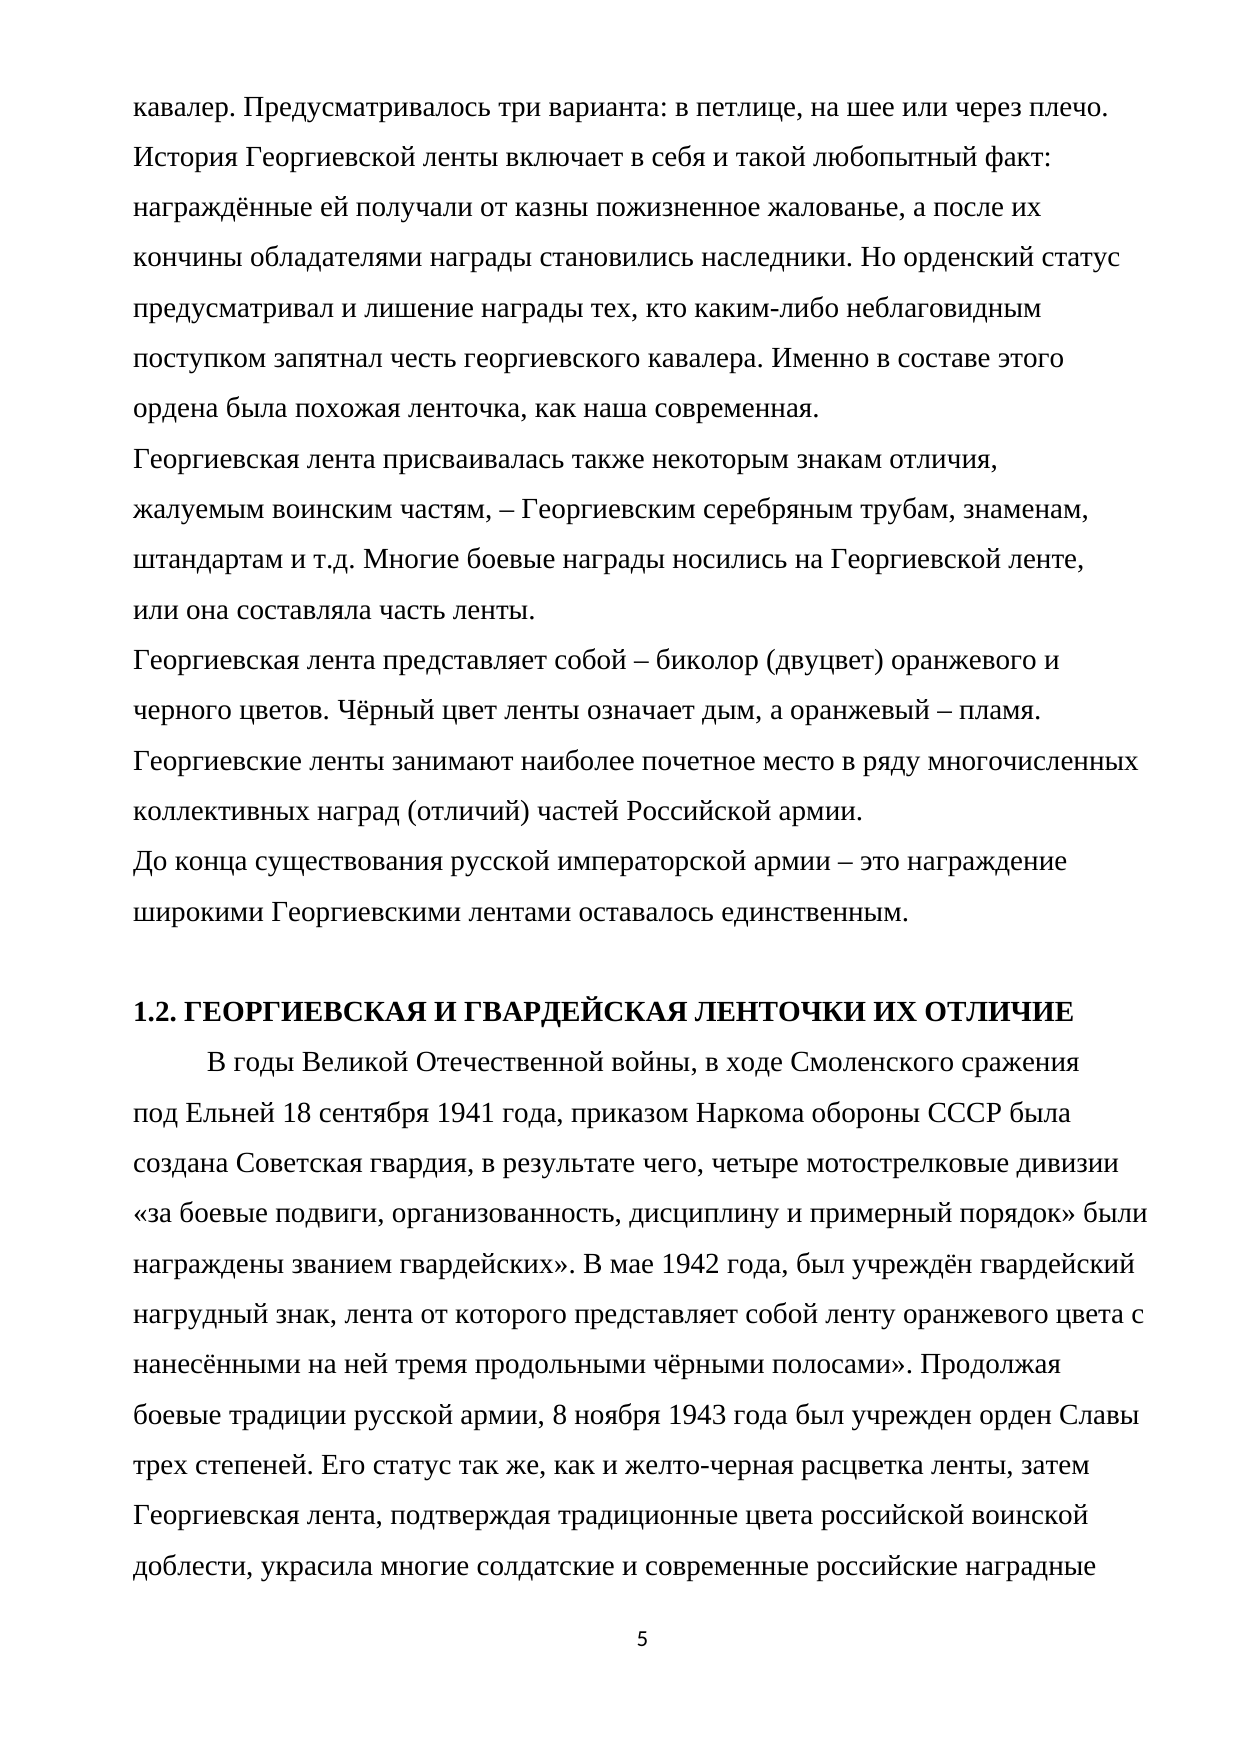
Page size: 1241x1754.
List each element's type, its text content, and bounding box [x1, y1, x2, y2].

text 1.2. ГЕОРГИЕВСКАЯ И ГВАРДЕЙСКАЯ ЛЕНТОЧКИ ИХ ОТЛИЧИЕ [133, 994, 1152, 1028]
text штандартам и т.д. Многие боевые награды носились на Георгиевской ленте, [133, 541, 1152, 575]
text До конца существования русской императорской армии – это награждение широкими Георгиевскими лентами оставалось единственным. [133, 843, 1152, 927]
text жалуемым воинским частям, – Георгиевским серебряным трубам, знаменам, [133, 491, 1152, 525]
text Георгиевская лента представляет собой – биколор (двуцвет) оранжевого и черного цветов. Чёрный цвет ленты означает дым, а оранжевый – пламя. Георгиевские ленты занимают наиболее почетное место в ряду многочисленных коллективных наград (отличий) частей Российской армии. [133, 642, 1152, 827]
text под Ельней 18 сентября 1941 года, приказом Наркома обороны СССР была [133, 1095, 1152, 1128]
text В годы Великой Отечественной войны, в ходе Смоленского сражения [133, 1044, 1152, 1078]
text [133, 1145, 1152, 1581]
text Георгиевская лента присваивалась также некоторым знакам отличия, [133, 441, 1152, 474]
text или она составляла часть ленты. [133, 592, 1152, 625]
text кавалер. Предусматривалось три варианта: в петлице, на шее или через плечо. История Георгиевской ленты включает в себя и такой любопытный факт: награждённые ей получали от казны пожизненное жалованье, а после их кончины обладателями награды становились наследники. Но орденский статус предусматривал и лишение награды тех, кто каким-либо неблаговидным поступком запятнал честь георгиевского кавалера. Именно в составе этого ордена была похожая ленточка, как наша современная. [133, 89, 1152, 424]
